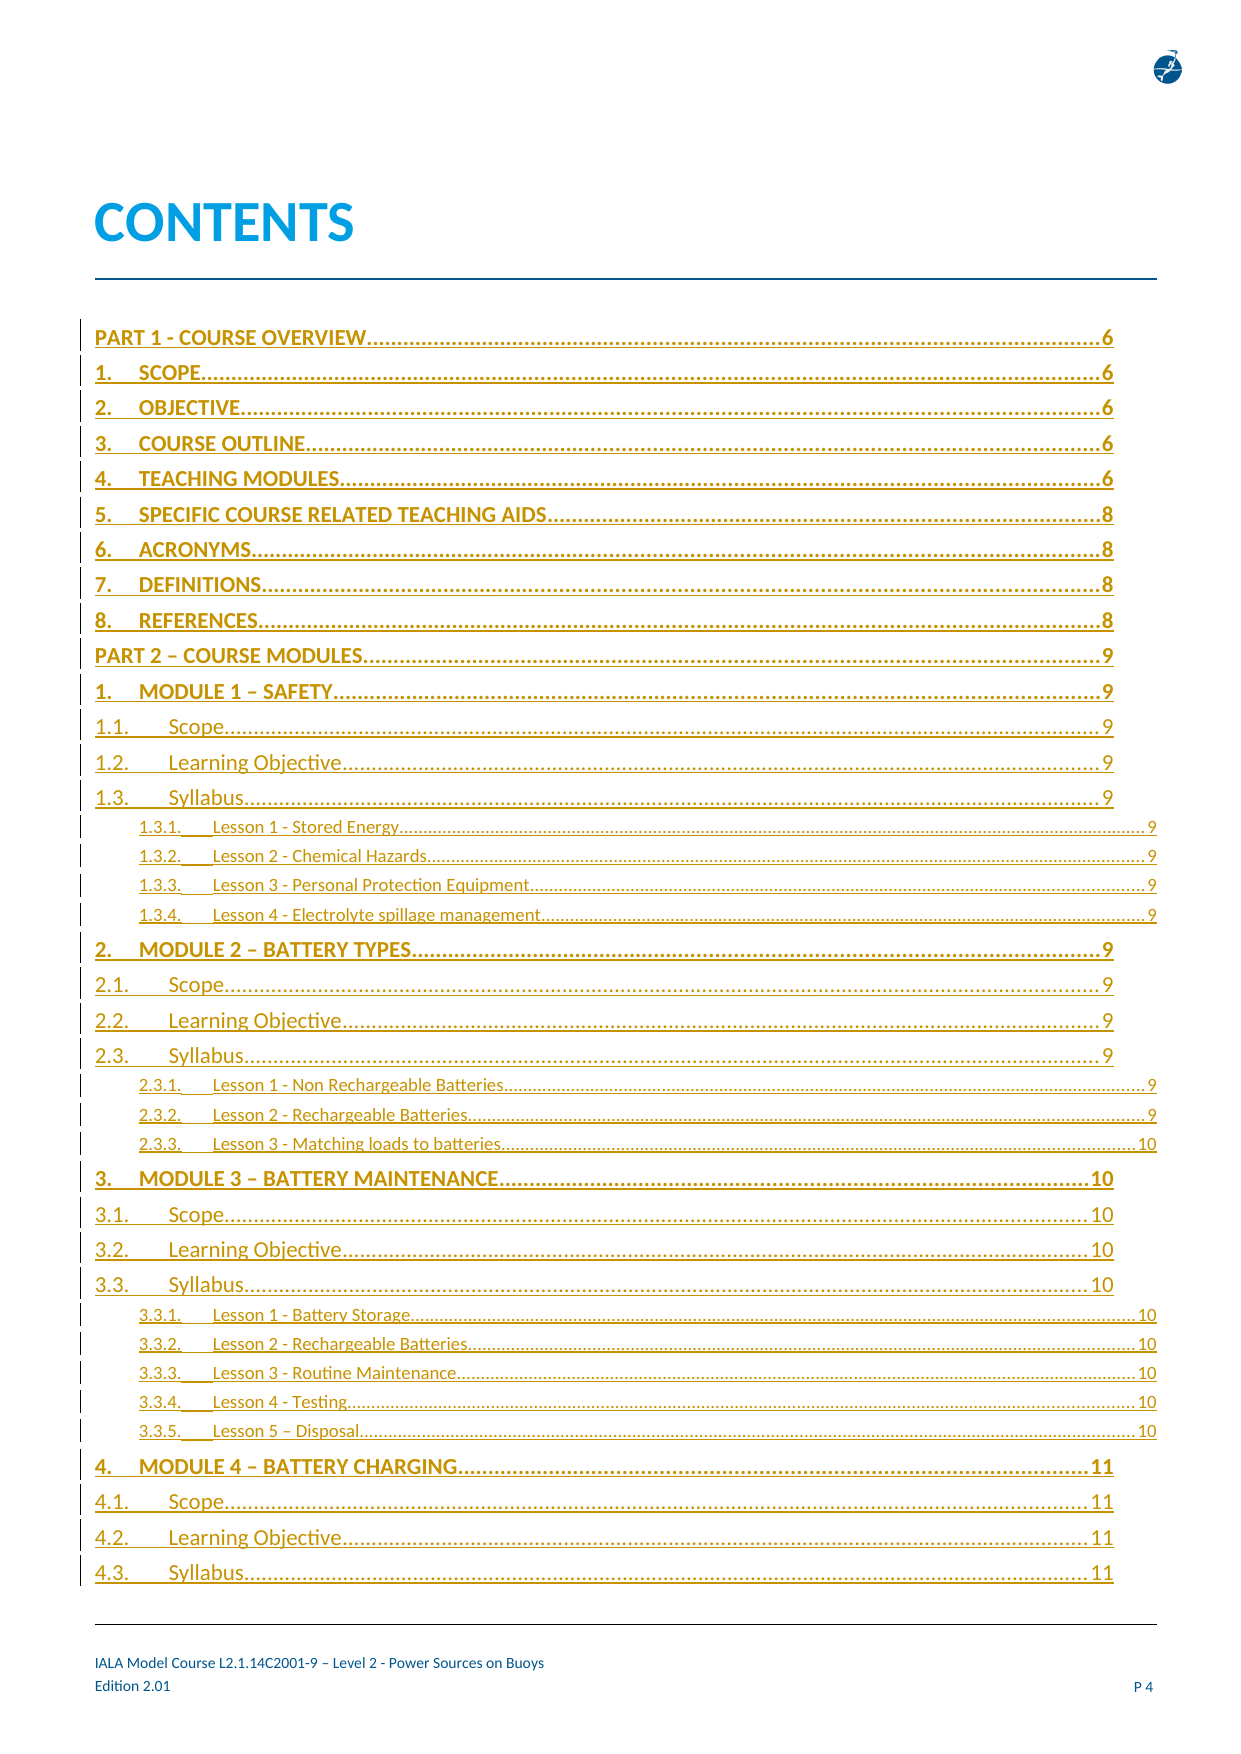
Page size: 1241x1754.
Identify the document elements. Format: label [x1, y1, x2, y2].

picture [1122, 0, 1241, 119]
